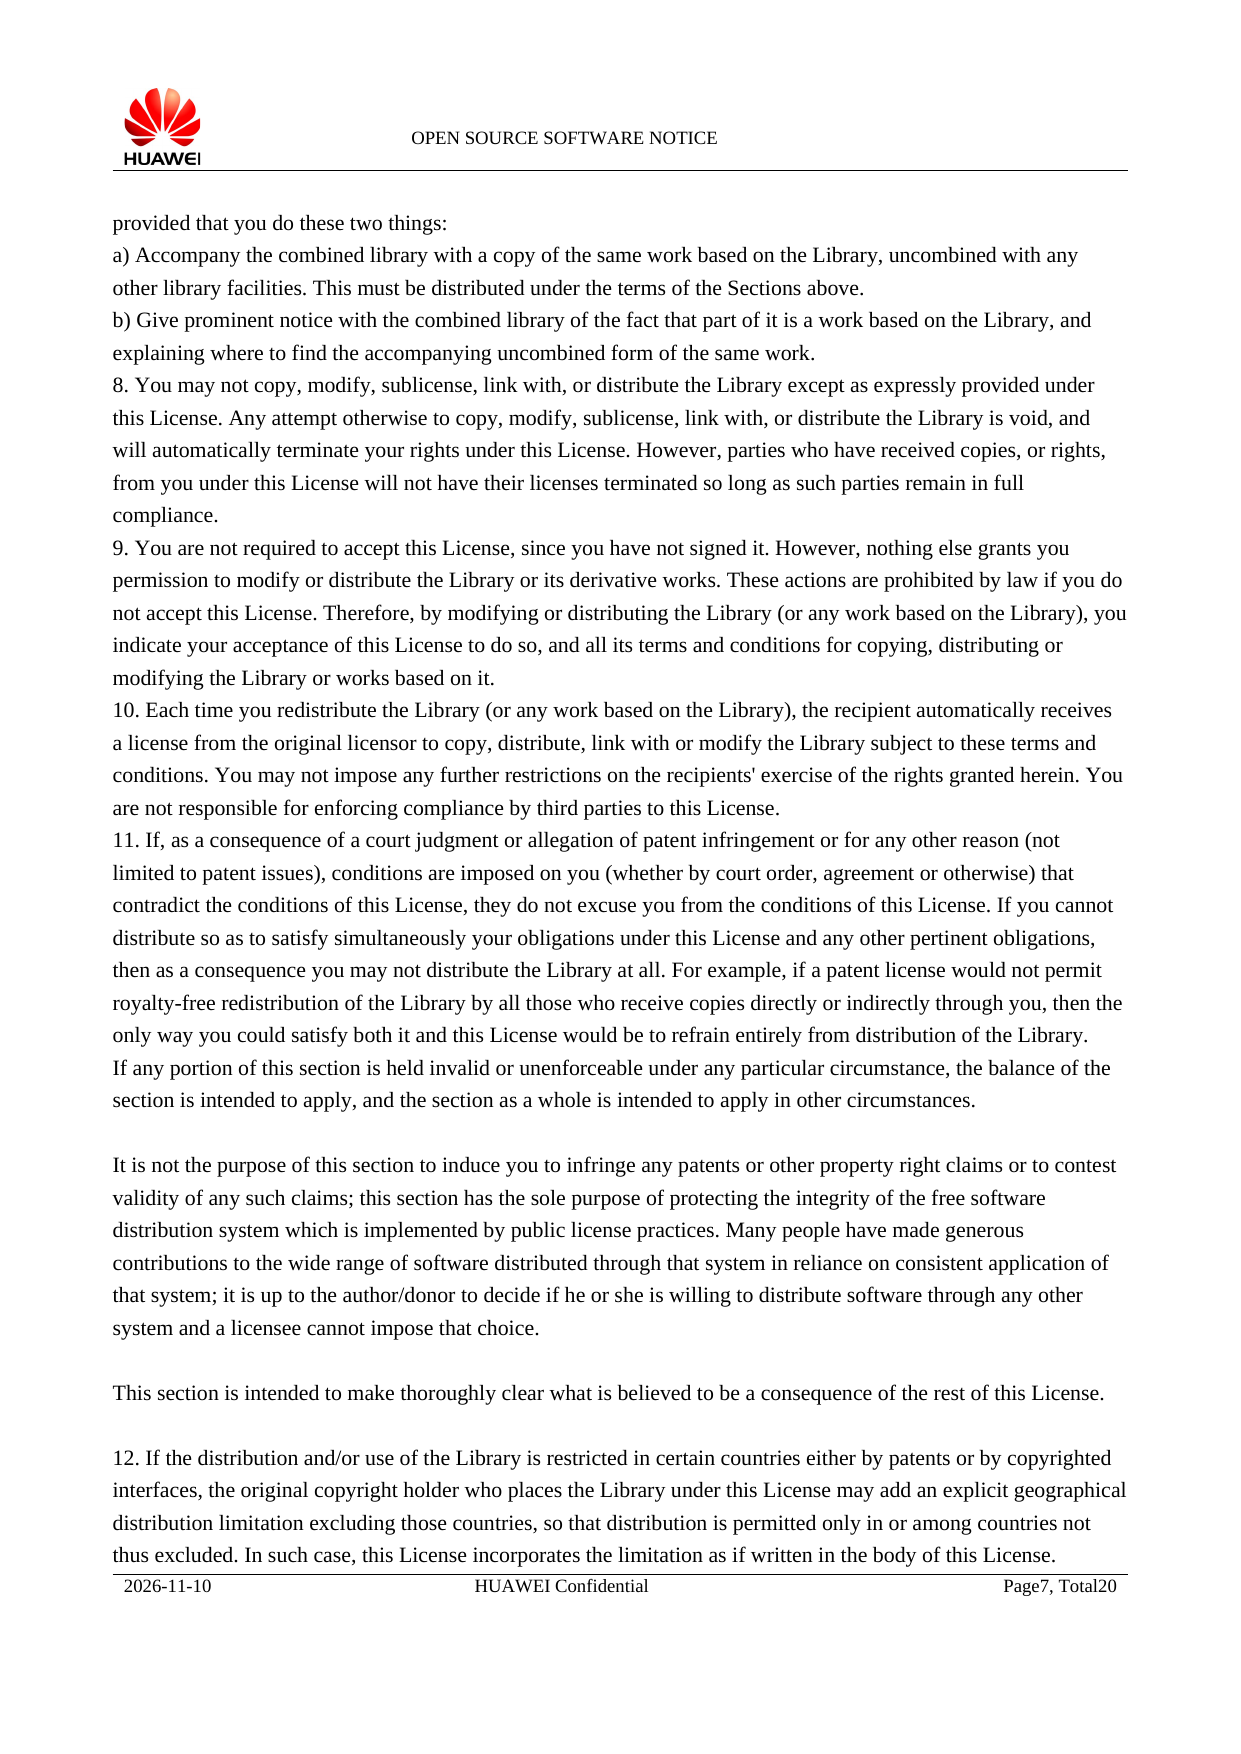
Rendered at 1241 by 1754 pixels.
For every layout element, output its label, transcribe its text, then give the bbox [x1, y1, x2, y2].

text b) Give prominent notice with the combined library of the fact that part of it is a work based on the Library, and explaining where to find the accompanying uncombined form of the same work. [112, 304, 1128, 369]
text It is not the purpose of this section to induce you to infringe any patents or other property right claims or to contest validity of any such claims; this section has the sole purpose of protecting the integrity of the free software distribution system which is implemented by public license practices. Many people have made generous contributions to the wide range of software distributed through that system in reliance on consistent application of that system; it is up to the author/donor to decide if he or she is willing to distribute software through any other system and a licensee cannot impose that choice. [112, 1149, 1128, 1344]
text 8. You may not copy, modify, sublicense, link with, or distribute the Library except as expressly provided under this License. Any attempt otherwise to copy, modify, sublicense, link with, or distribute the Library is void, and will automatically terminate your rights under this License. However, parties who have received copies, or rights, from you under this License will not have their licenses terminated so long as such parties remain in full compliance. [112, 369, 1128, 531]
text If any portion of this section is held invalid or unenforceable under any particular circumstance, the balance of the section is intended to apply, and the section as a whole is intended to apply in other circumstances. [112, 1051, 1128, 1116]
text 10. Each time you redistribute the Library (or any work based on the Library), the recipient automatically receives a license from the original licensor to copy, distribute, link with or modify the Library subject to these terms and conditions. You may not impose any further restrictions on the recipients' exercise of the rights granted herein. You are not responsible for enforcing compliance by third parties to this License. [112, 694, 1128, 824]
text This section is intended to make thoroughly clear what is believed to be a consequence of the rest of this License. [112, 1376, 1128, 1409]
text 11. If, as a consequence of a court judgment or allegation of patent infringement or for any other reason (not limited to patent issues), conditions are imposed on you (whether by court order, agreement or otherwise) that contradict the conditions of this License, they do not excuse you from the conditions of this License. If you cannot distribute so as to satisfy simultaneously your obligations under this License and any other pertinent obligations, then as a consequence you may not distribute the Library at all. For example, if a patent license would not permit royalty-free redistribution of the Library by all those who receive copies directly or indirectly through you, then the only way you could satisfy both it and this License would be to refrain entirely from distribution of the Library. [112, 824, 1128, 1051]
text 9. You are not required to accept this License, since you have not signed it. However, nothing else grants you permission to modify or distribute the Library or its derivative works. These actions are prohibited by law if you do not accept this License. Therefore, by modifying or distributing the Library (or any work based on the Library), you indicate your acceptance of this License to do so, and all its terms and conditions for copying, distributing or modifying the Library or works based on it. [112, 531, 1128, 694]
text a) Accompany the combined library with a copy of the same work based on the Library, uncombined with any other library facilities. This must be distributed under the terms of the Sections above. [112, 239, 1128, 304]
text 12. If the distribution and/or use of the Library is restricted in certain countries either by patents or by copyrighted interfaces, the original copyright holder who places the Library under this License may add an explicit geographical distribution limitation excluding those countries, so that distribution is permitted only in or among countries not thus excluded. In such case, this License incorporates the limitation as if written in the body of this License. [112, 1441, 1128, 1571]
picture [124, 88, 201, 165]
